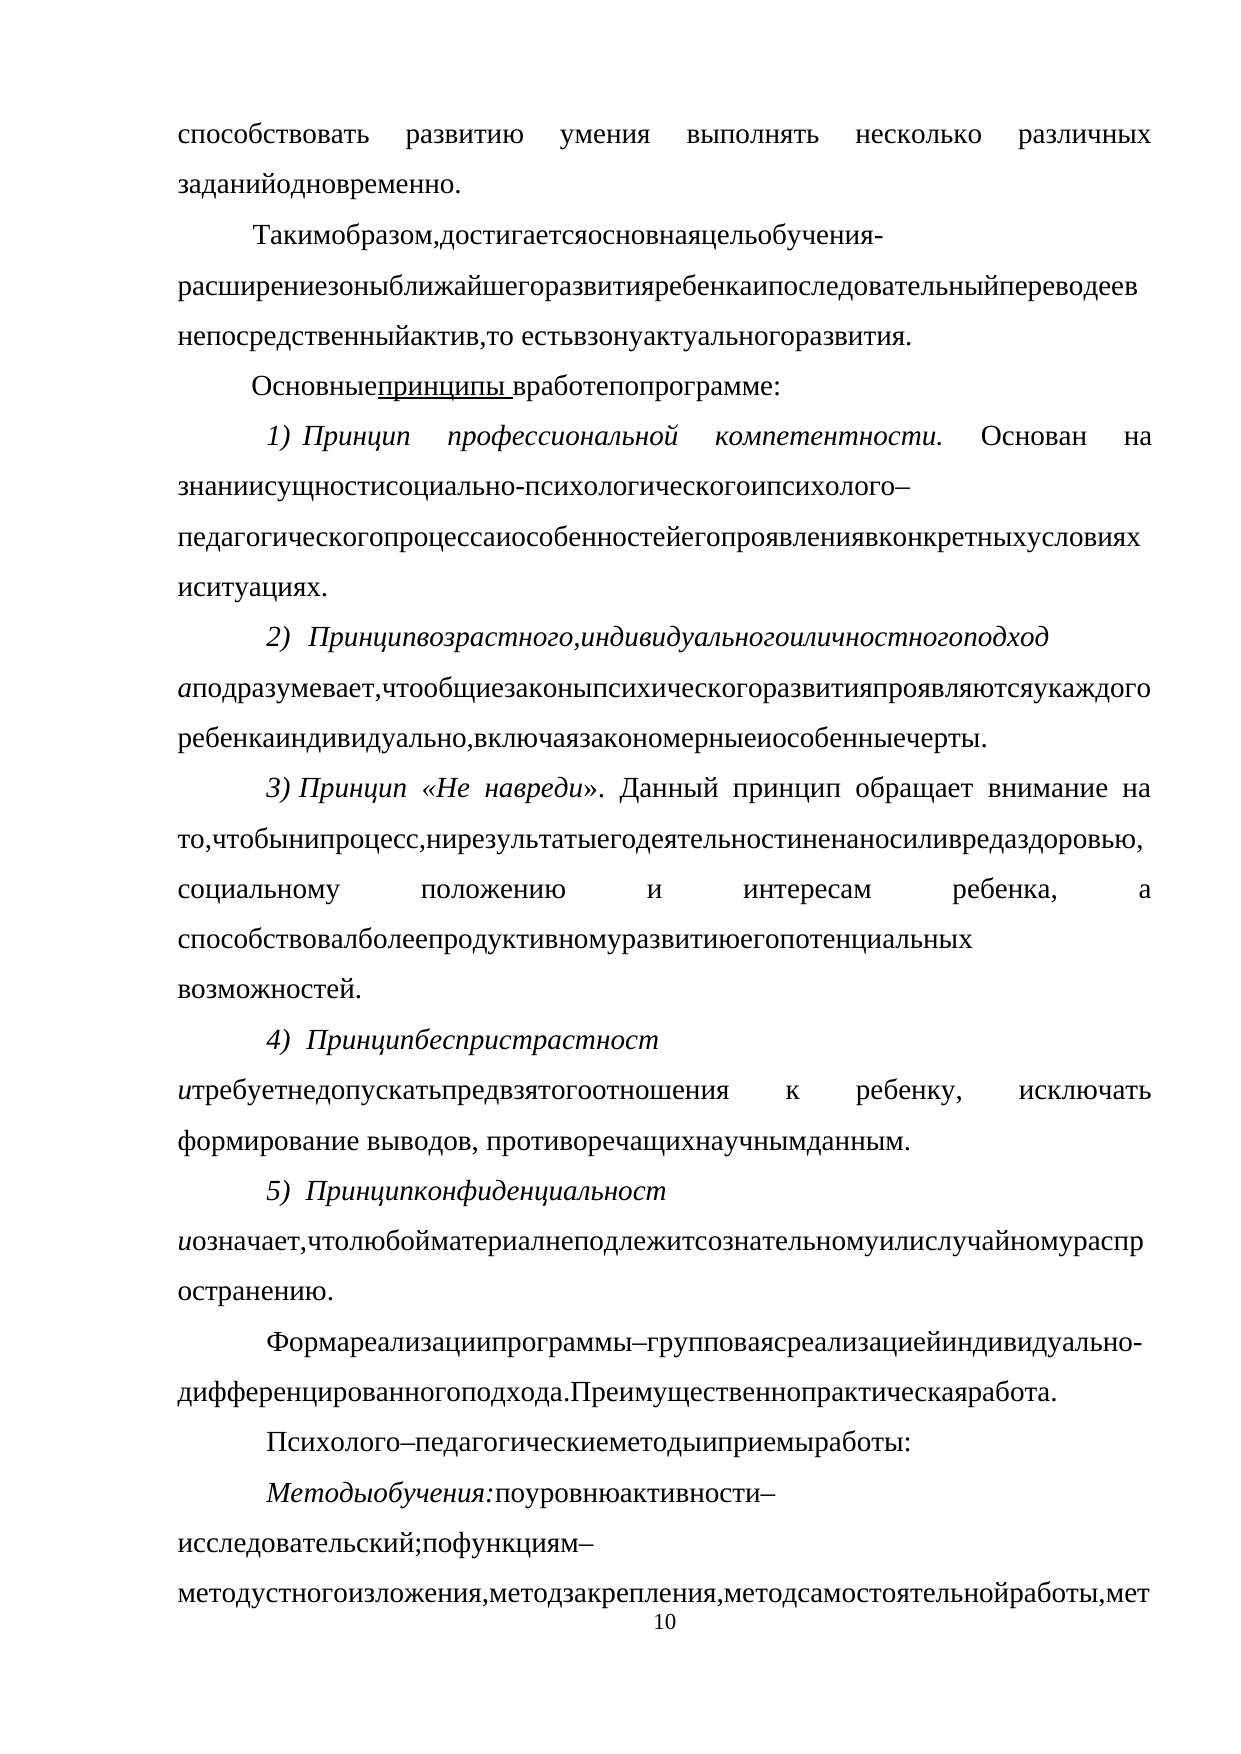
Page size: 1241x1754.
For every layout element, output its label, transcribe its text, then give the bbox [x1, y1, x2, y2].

list Принципбеспристрастноститребуетнедопускатьпредвзятогоотношения к ребенку, исключать формирование выводов, противоречащихнаучнымданным. [177, 1022, 1152, 1156]
text способствовать развитию умения выполнять несколько различных заданийодновременно. [177, 116, 1152, 200]
list Принцип «Не навреди». Данный принцип обращает внимание на то,чтобынипроцесс,нирезультатыегодеятельностиненаносиливредаздоровью, социальному положению и интересам ребенка, а способствовалболеепродуктивномуразвитиюегопотенциальных возможностей. [177, 770, 1152, 1005]
text Основныепринципы вработепопрограмме: [251, 368, 1190, 402]
text Формареализациипрограммы–групповаясреализациейиндивидуально-дифференцированногоподхода.Преимущественнопрактическаяработа. [177, 1324, 1152, 1408]
text Такимобразом,достигаетсяосновнаяцельобучения-расширениезоныближайшегоразвитияребенкаипоследовательныйпереводеевнепосредственныйактив,то естьвзонуактуальногоразвития. [177, 217, 1152, 351]
list Принципконфиденциальностиозначает,чтолюбойматериалнеподлежитсознательномуилислучайномураспространению. [177, 1173, 1152, 1307]
list Принцип профессиональной компетентности. Основан на знаниисущностисоциально-психологическогоипсихолого–педагогическогопроцессаиособенностейегопроявлениявконкретныхусловияхиситуациях. [177, 418, 1152, 603]
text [177, 1475, 1152, 1609]
text Психолого–педагогическиеметодыиприемыработы: [266, 1424, 1190, 1458]
list Принципвозрастного,индивидуальногоиличностногоподходаподразумевает,чтообщиезаконыпсихическогоразвитияпроявляютсяукаждогоребенкаиндивидуально,включаязакономерныеиособенныечерты. [177, 619, 1152, 754]
